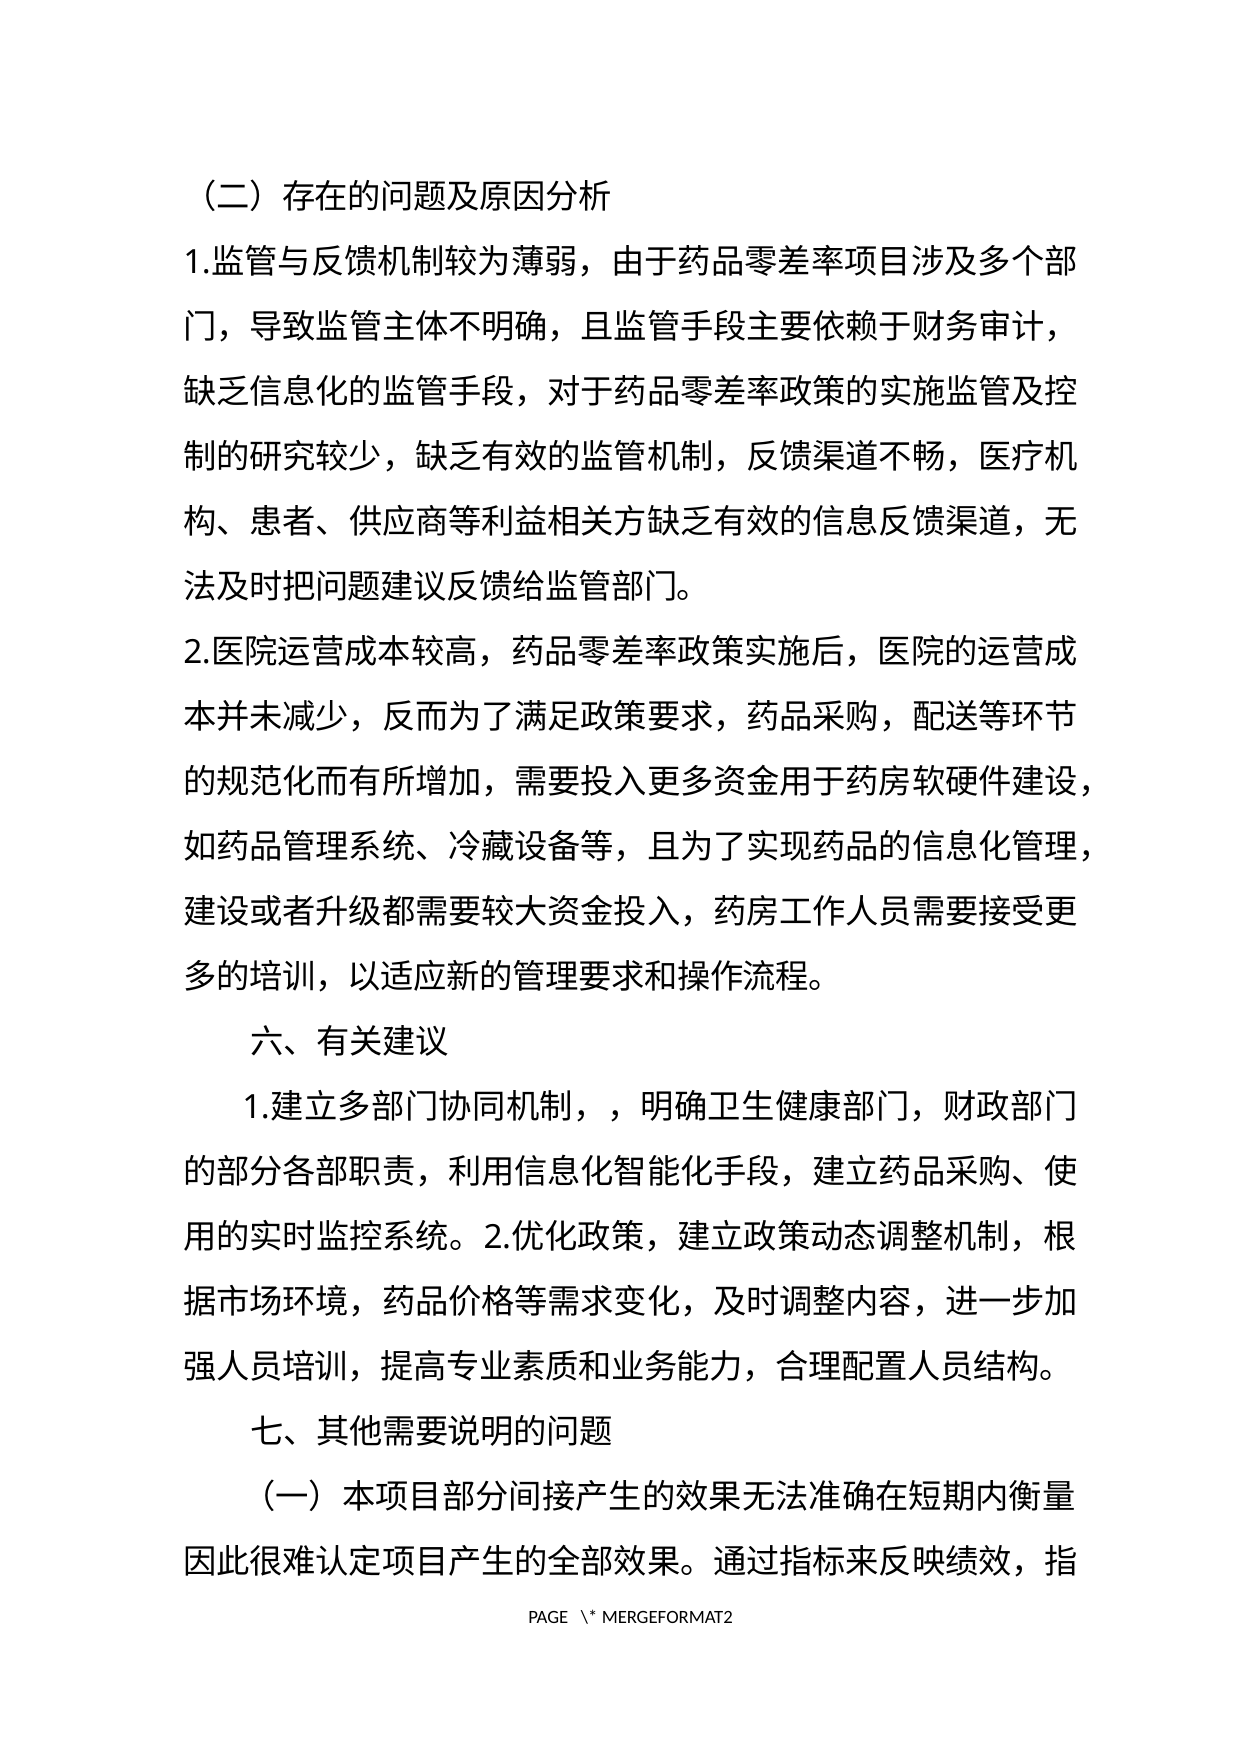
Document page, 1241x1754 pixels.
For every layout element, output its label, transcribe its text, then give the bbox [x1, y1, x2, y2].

text 六、有关建议 [183, 1007, 1078, 1072]
text 七、其他需要说明的问题 [183, 1397, 1078, 1462]
text 1.建立多部门协同机制，，明确卫生健康部门，财政部门的部分各部职责，利用信息化智能化手段，建立药品采购、使用的实时监控系统。2.优化政策，建立政策动态调整机制，根据市场环境，药品价格等需求变化，及时调整内容，进一步加强人员培训，提高专业素质和业务能力，合理配置人员结构。 [183, 1072, 1078, 1397]
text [183, 162, 1078, 1007]
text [183, 1462, 1078, 1592]
